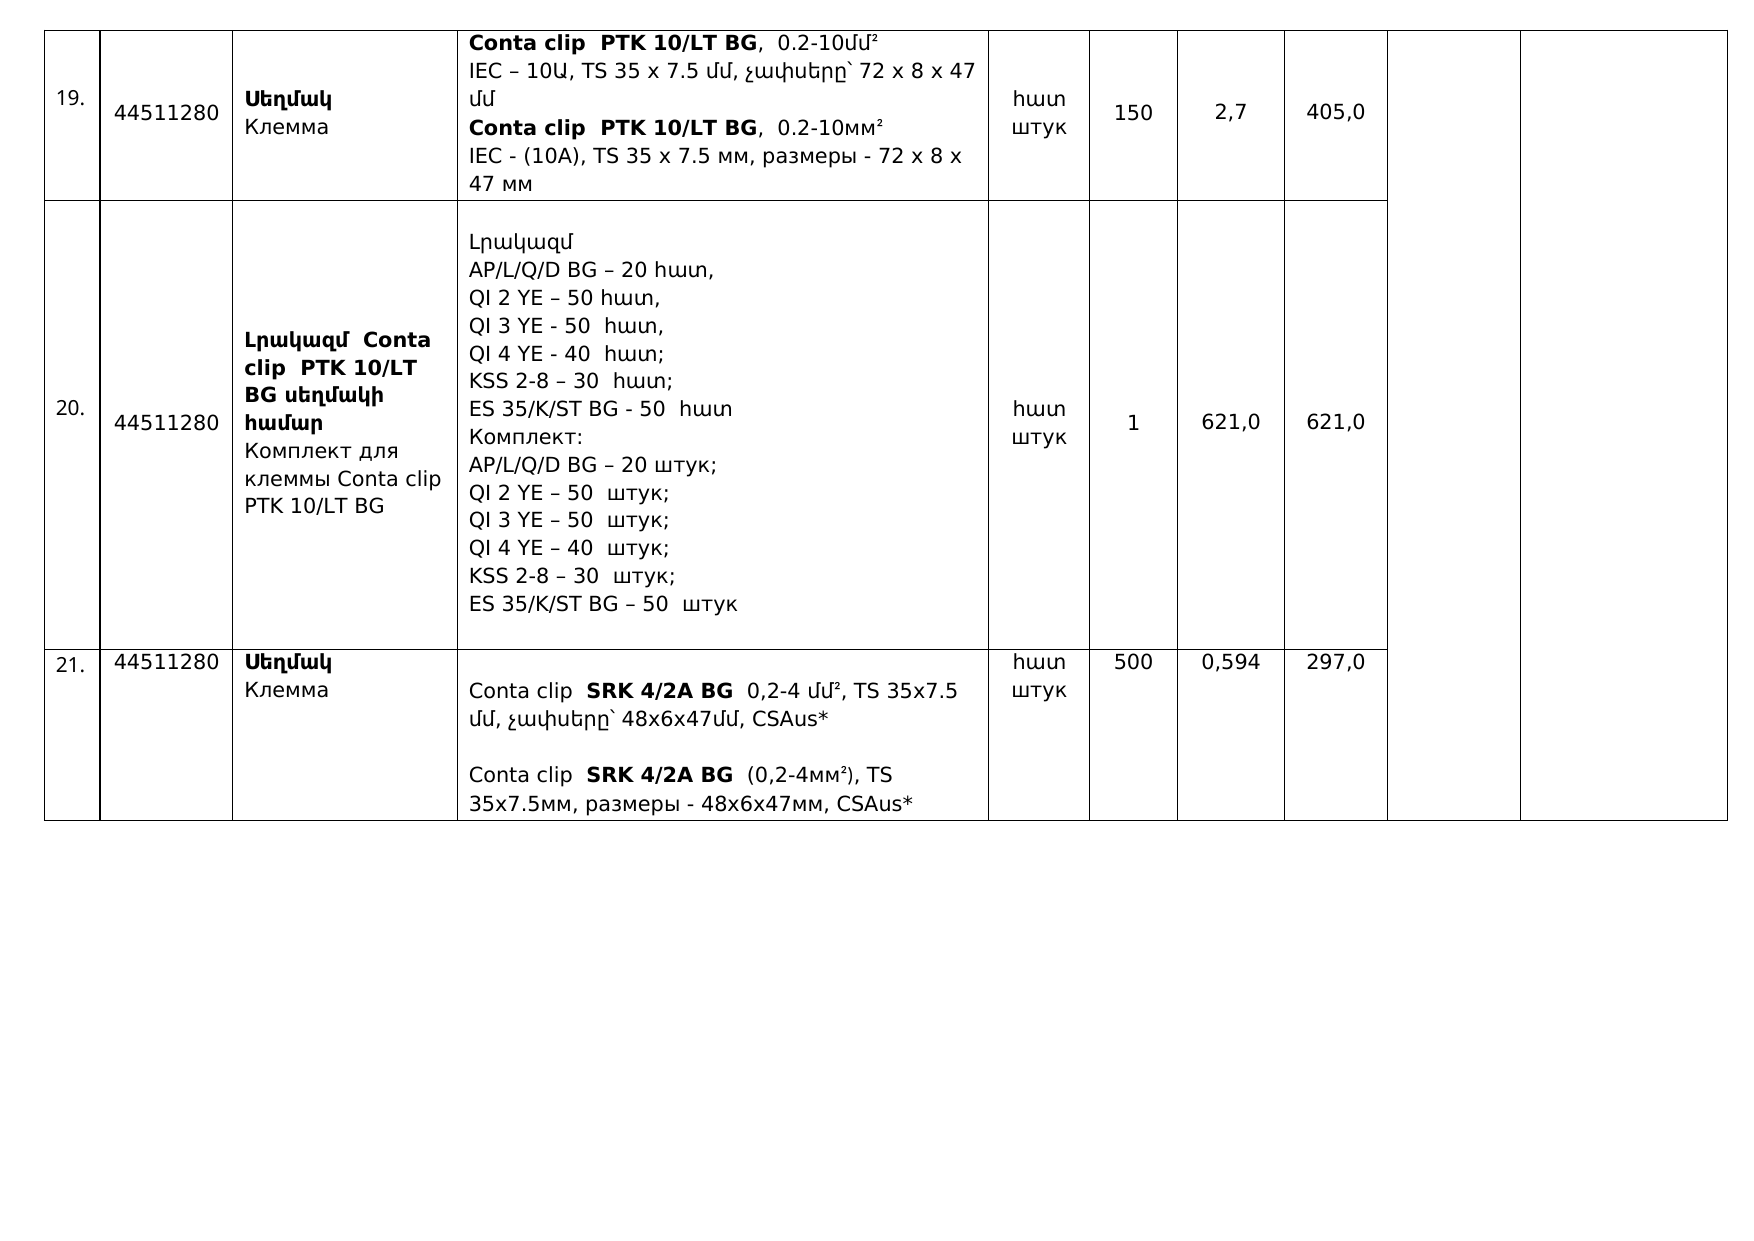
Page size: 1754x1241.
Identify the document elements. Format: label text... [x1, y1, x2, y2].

table_cell Conta clip PTK 10/LT BG, 0.2-10մմ² IEC – 10Ա, TS 35 x 7.5 մմ, չափսերը՝ 72 x 8 x 47 մմ Conta clip PTK 10/LT BG, 0.2-10мм² IEC - (10А), TS 35 x 7.5 мм, размеры - 72 x 8 x 47 мм [458, 31, 988, 200]
table_cell 500 [1090, 650, 1177, 820]
table_cell Սեղմակ Клемма [233, 650, 457, 820]
table_cell Լրակազմ Conta clip PTK 10/LT BG սեղմակի համար Комплект для клеммы Conta clip PTK 10/LT BG [233, 201, 457, 649]
table_cell [45, 31, 99, 200]
table_cell 150 [1090, 31, 1177, 200]
table_cell 297,0 [1285, 650, 1387, 820]
table_cell հատ штук [989, 31, 1089, 200]
table_cell 0,594 [1178, 650, 1284, 820]
table_cell 44511280 [101, 201, 232, 649]
table_cell [45, 650, 99, 820]
table_cell հատ штук [989, 201, 1089, 649]
table_cell 621,0 [1178, 201, 1284, 649]
table_cell Սեղմակ Клемма [233, 31, 457, 200]
table_cell 44511280 [101, 650, 232, 820]
table_cell 1 [1090, 201, 1177, 649]
table_cell հատ штук [989, 650, 1089, 820]
table_cell 44511280 [101, 31, 232, 200]
table_cell Լրակազմ AP/L/Q/D BG – 20 հատ, QI 2 YE – 50 հատ, QI 3 YE - 50 հատ, QI 4 YE - 40 հատ; KSS 2-8 – 30 հատ; ES 35/K/ST BG - 50 հատ Комплект: AP/L/Q/D BG – 20 штук; QI 2 YE – 50 штук; QI 3 YE – 50 штук; QI 4 YE – 40 штук; KSS 2-8 – 30 штук; ES 35/K/ST BG – 50 штук [458, 201, 988, 649]
table_cell 405,0 [1285, 31, 1387, 200]
table_cell [45, 201, 99, 649]
table_cell 2,7 [1178, 31, 1284, 200]
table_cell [1521, 31, 1727, 820]
table_cell 621,0 [1285, 201, 1387, 649]
table_cell Conta clip SRK 4/2A BG 0,2-4 մմ², TS 35x7.5 մմ, չափսերը՝ 48x6x47մմ, CSAus* Conta clip SRK 4/2A BG (0,2-4мм²), TS 35x7.5мм, размеры - 48x6x47мм, CSAus* [458, 650, 988, 820]
